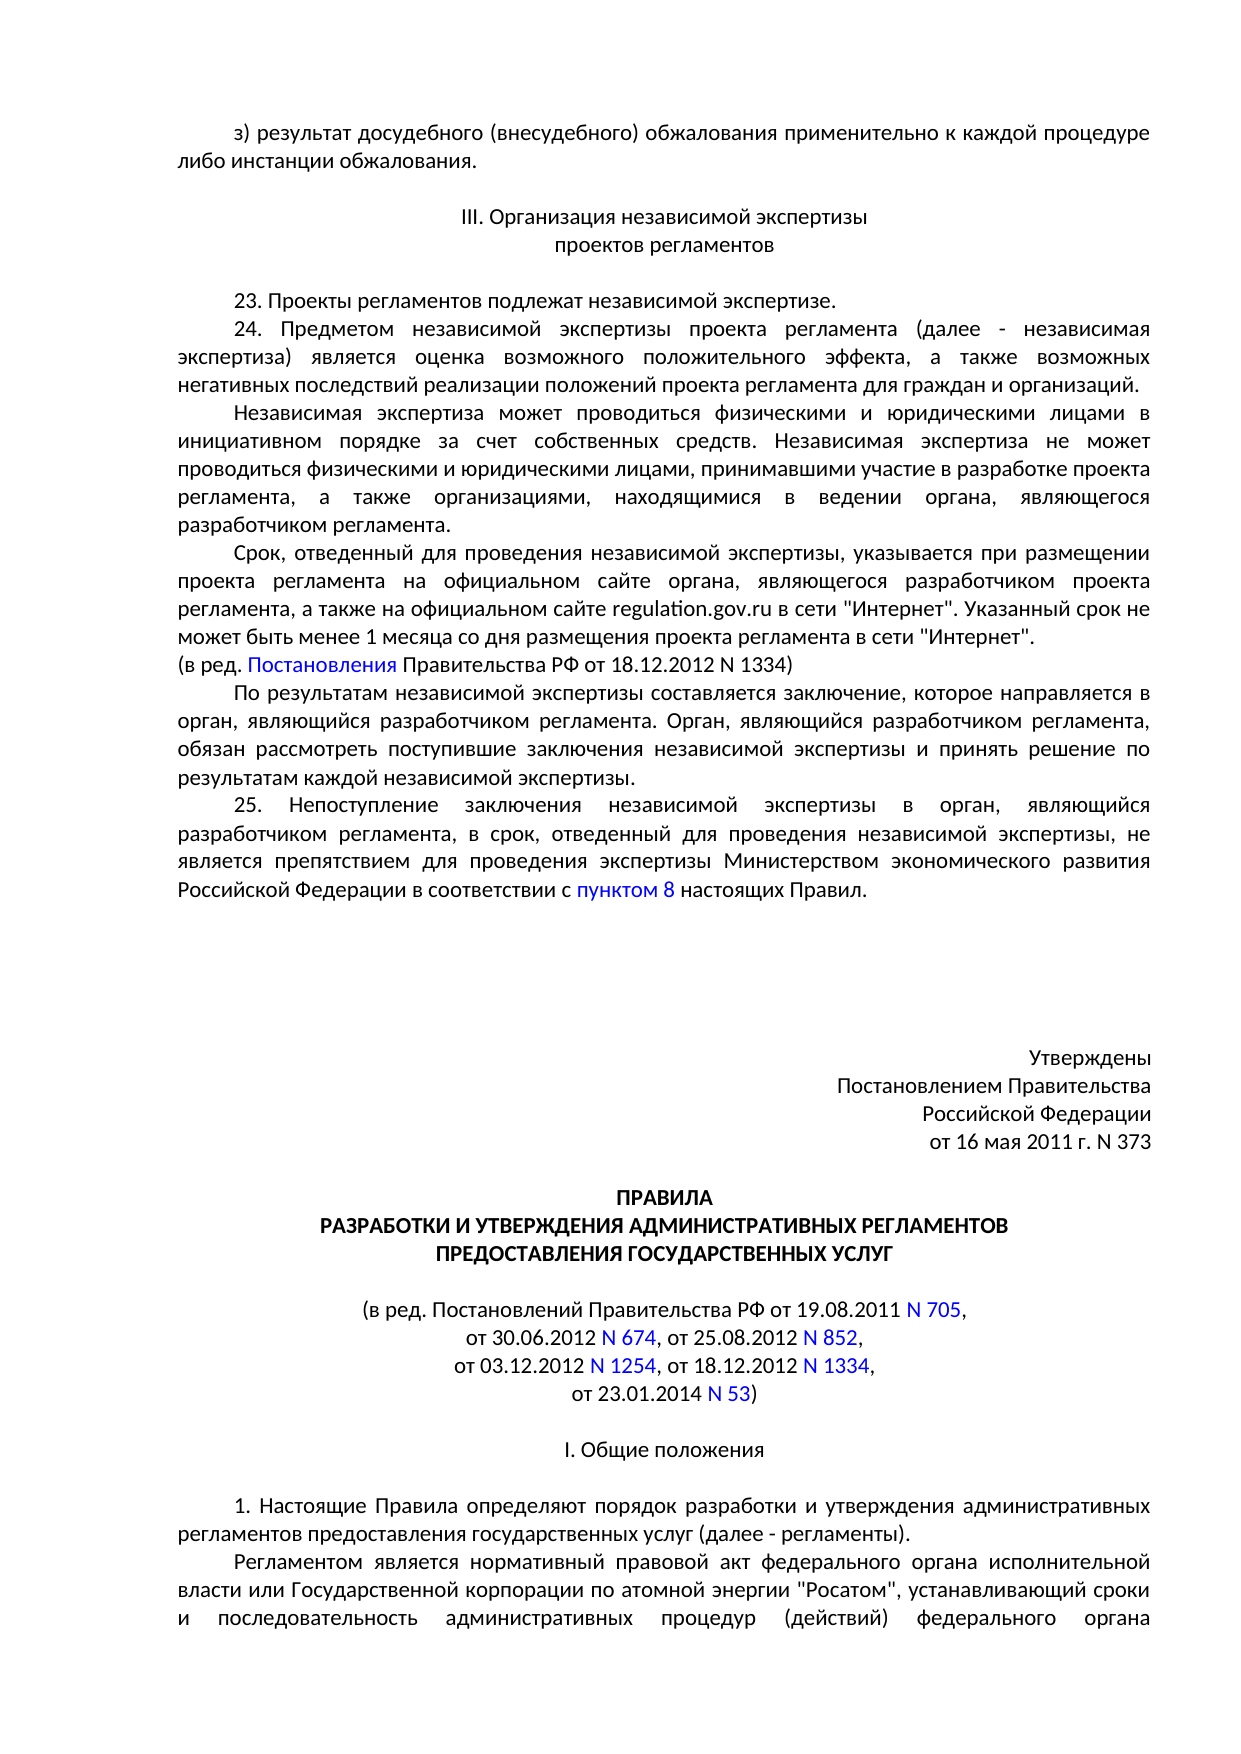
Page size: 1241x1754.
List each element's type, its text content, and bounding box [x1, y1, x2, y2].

text Срок, отведенный для проведения независимой экспертизы, указывается при размещении проекта регламента на официальном сайте органа, являющегося разработчиком проекта регламента, а также на официальном сайте regulation.gov.ru в сети "Интернет". Указанный срок не может быть менее 1 месяца со дня размещения проекта регламента в сети "Интернет". [177, 538, 1152, 651]
text Независимая экспертиза может проводиться физическими и юридическими лицами в инициативном порядке за счет собственных средств. Независимая экспертиза не может проводиться физическими и юридическими лицами, принимавшими участие в разработке проекта регламента, а также организациями, находящимися в ведении органа, являющегося разработчиком регламента. [177, 398, 1152, 538]
text III. Организация независимой экспертизы [177, 202, 1152, 230]
text от 03.12.2012 N 1254, от 18.12.2012 N 1334, [177, 1351, 1152, 1379]
text 25. Непоступление заключения независимой экспертизы в орган, являющийся разработчиком регламента, в срок, отведенный для проведения независимой экспертизы, не является препятствием для проведения экспертизы Министерством экономического развития Российской Федерации в соответствии с пунктом 8 настоящих Правил. [177, 791, 1152, 903]
text проектов регламентов [177, 230, 1152, 258]
text от 30.06.2012 N 674, от 25.08.2012 N 852, [177, 1323, 1152, 1351]
text (в ред. Постановлений Правительства РФ от 19.08.2011 N 705, [177, 1295, 1152, 1323]
text Российской Федерации [177, 1099, 1152, 1127]
text 24. Предметом независимой экспертизы проекта регламента (далее - независимая экспертиза) является оценка возможного положительного эффекта, а также возможных негативных последствий реализации положений проекта регламента для граждан и организаций. [177, 314, 1152, 398]
text Утверждены [177, 1043, 1152, 1071]
text 1. Настоящие Правила определяют порядок разработки и утверждения административных регламентов предоставления государственных услуг (далее - регламенты). [177, 1491, 1152, 1547]
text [177, 1547, 1152, 1631]
text I. Общие положения [177, 1435, 1152, 1463]
text (в ред. Постановления Правительства РФ от 18.12.2012 N 1334) [177, 651, 1152, 678]
text ПРАВИЛА [177, 1183, 1152, 1211]
text з) результат досудебного (внесудебного) обжалования применительно к каждой процедуре либо инстанции обжалования. [177, 118, 1152, 174]
text По результатам независимой экспертизы составляется заключение, которое направляется в орган, являющийся разработчиком регламента. Орган, являющийся разработчиком регламента, обязан рассмотреть поступившие заключения независимой экспертизы и принять решение по результатам каждой независимой экспертизы. [177, 678, 1152, 791]
text от 16 мая 2011 г. N 373 [177, 1127, 1152, 1155]
text от 23.01.2014 N 53) [177, 1379, 1152, 1407]
text Постановлением Правительства [177, 1071, 1152, 1099]
text 23. Проекты регламентов подлежат независимой экспертизе. [177, 286, 1152, 314]
text РАЗРАБОТКИ И УТВЕРЖДЕНИЯ АДМИНИСТРАТИВНЫХ РЕГЛАМЕНТОВ [177, 1211, 1152, 1239]
text ПРЕДОСТАВЛЕНИЯ ГОСУДАРСТВЕННЫХ УСЛУГ [177, 1239, 1152, 1267]
